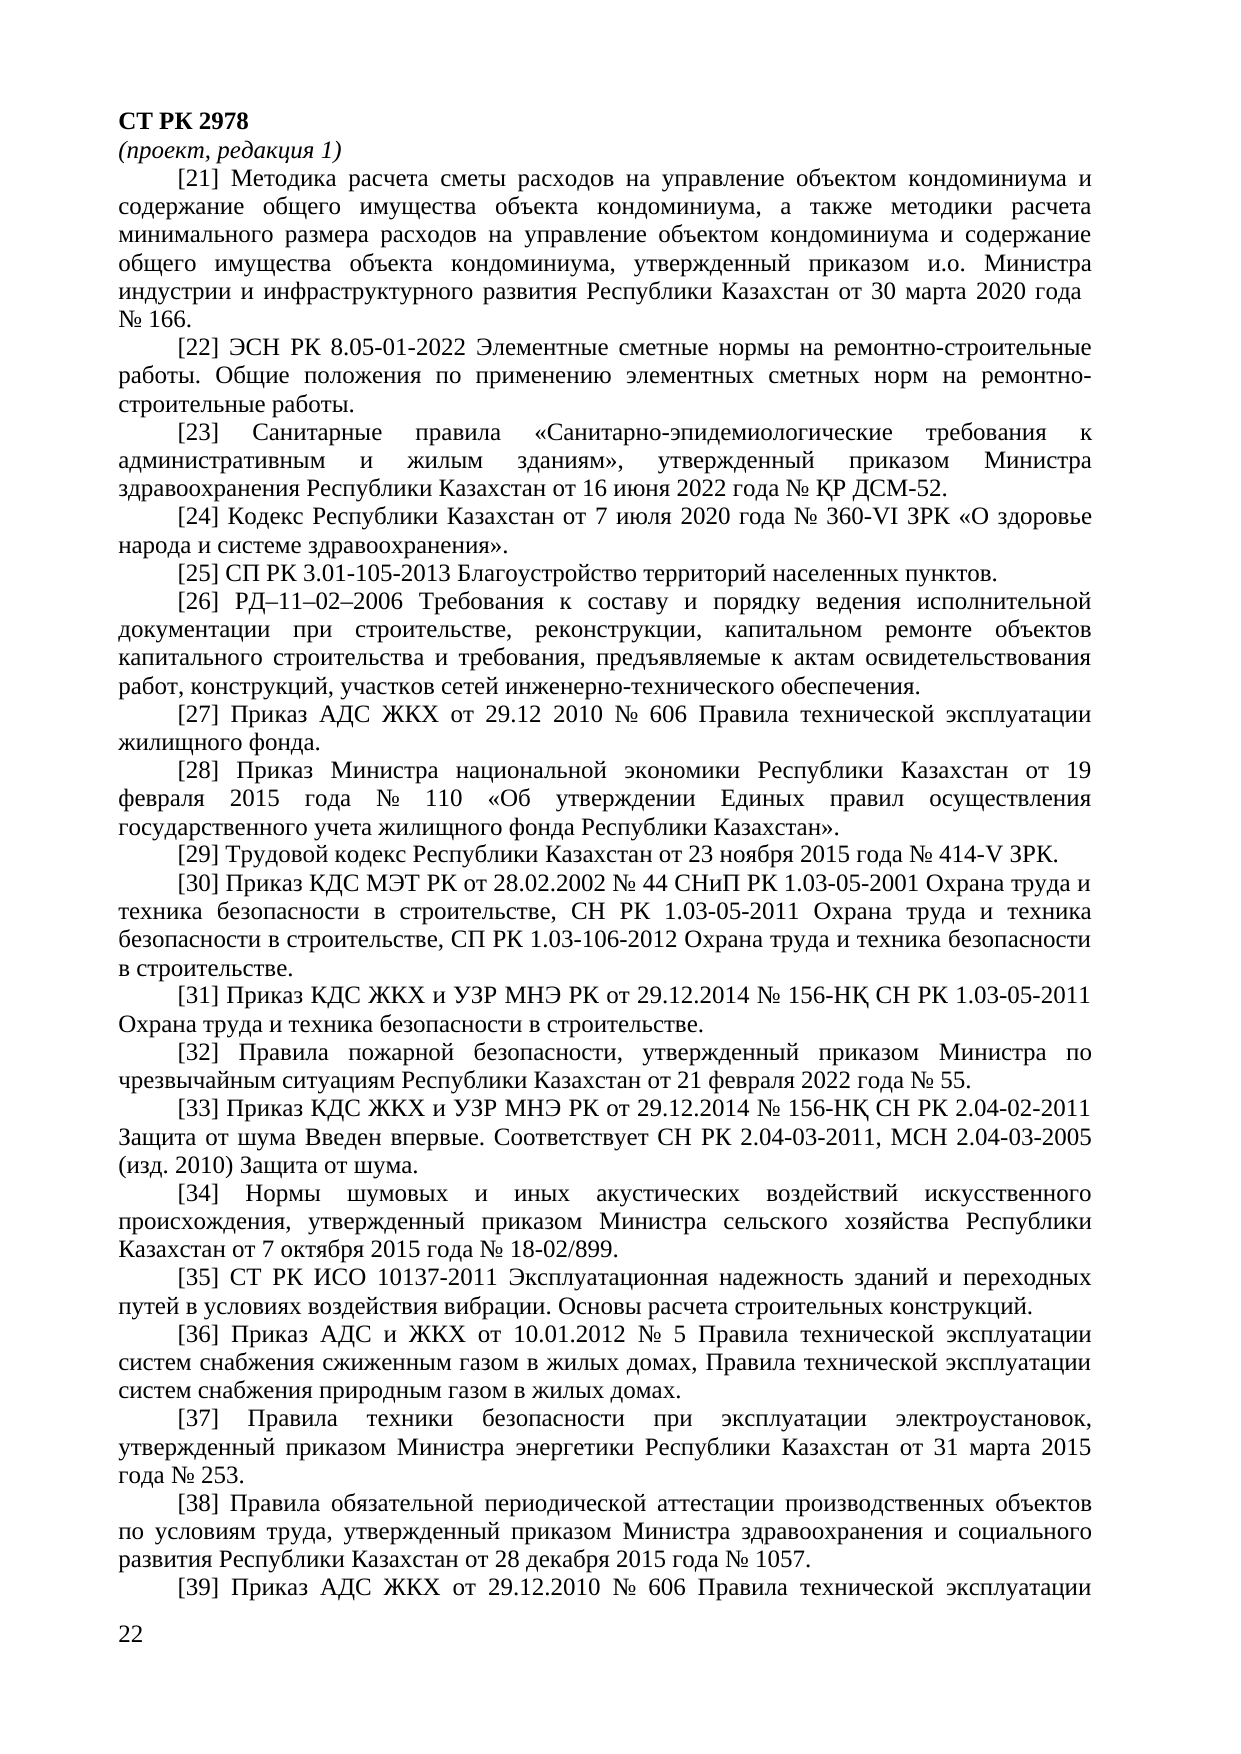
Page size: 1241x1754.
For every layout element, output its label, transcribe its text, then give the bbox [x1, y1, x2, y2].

text [27] Приказ АДС ЖКХ от 29.12 2010 № 606 Правила технической эксплуатации жилищного фонда. [118, 699, 1092, 756]
text [38] Правила обязательной периодической аттестации производственных объектов по условиям труда, утвержденный приказом Министра здравоохранения и социального развития Республики Казахстан от 28 декабря 2015 года № 1057. [118, 1489, 1092, 1573]
text [30] Приказ КДС МЭТ РК от 28.02.2002 № 44 СНиП РК 1.03-05-2001 Охрана труда и техника безопасности в строительстве, СН РК 1.03-05-2011 Охрана труда и техника безопасности в строительстве, СП РК 1.03-106-2012 Охрана труда и техника безопасности в строительстве. [118, 868, 1092, 981]
text [28] Приказ Министра национальной экономики Республики Казахстан от 19 февраля 2015 года № 110 «Об утверждении Единых правил осуществления государственного учета жилищного фонда Республики Казахстан». [118, 756, 1092, 840]
text [34] Нормы шумовых и иных акустических воздействий искусственного происхождения, утвержденный приказом Министра сельского хозяйства Республики Казахстан от 7 октября 2015 года № 18-02/899. [118, 1179, 1092, 1263]
text [33] Приказ КДС ЖКХ и УЗР МНЭ РК от 29.12.2014 № 156-НҚ СН РК 2.04-02-2011 Защита от шума Введен впервые. Соответствует СН РК 2.04-03-2011, МСН 2.04-03-2005 (изд. 2010) Защита от шума. [118, 1094, 1092, 1179]
text [32] Правила пожарной безопасности, утвержденный приказом Министра по чрезвычайным ситуациям Республики Казахстан от 21 февраля 2022 года № 55. [118, 1038, 1092, 1094]
text [36] Приказ АДС и ЖКХ от 10.01.2012 № 5 Правила технической эксплуатации систем снабжения сжиженным газом в жилых домах, Правила технической эксплуатации систем снабжения природным газом в жилых домах. [118, 1319, 1092, 1404]
text [24] Кодекс Республики Казахстан от 7 июля 2020 года № 360-VI ЗРК «О здоровье народа и системе здравоохранения». [118, 502, 1092, 558]
text [26] РД–11–02–2006 Требования к составу и порядку ведения исполнительной документации при строительстве, реконструкции, капитальном ремонте объектов капитального строительства и требования, предъявляемые к актам освидетельствования работ, конструкций, участков сетей инженерно-технического обеспечения. [118, 587, 1092, 699]
text [25] СП РК 3.01-105-2013 Благоустройство территорий населенных пунктов. [118, 558, 1092, 587]
text [31] Приказ КДС ЖКХ и УЗР МНЭ РК от 29.12.2014 № 156-НҚ СН РК 1.03-05-2011 Охрана труда и техника безопасности в строительстве. [118, 981, 1092, 1038]
text [21] Методика расчета сметы расходов на управление объектом кондоминиума и содержание общего имущества объекта кондоминиума, а также методики расчета минимального размера расходов на управление объектом кондоминиума и содержание общего имущества объекта кондоминиума, утвержденный приказом и.о. Министра индустрии и инфраструктурного развития Республики Казахстан от 30 марта 2020 года № 166. [118, 164, 1092, 333]
text [22] ЭСН РК 8.05-01-2022 Элементные сметные нормы на ремонтно-строительные работы. Общие положения по применению элементных сметных норм на ремонтно-строительные работы. [118, 333, 1092, 418]
text [35] СТ РК ИСО 10137-2011 Эксплуатационная надежность зданий и переходных путей в условиях воздействия вибрации. Основы расчета строительных конструкций. [118, 1263, 1092, 1319]
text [118, 1573, 1092, 1601]
text [23] Санитарные правила «Санитарно-эпидемиологические требования к административным и жилым зданиям», утвержденный приказом Министра здравоохранения Республики Казахстан от 16 июня 2022 года № ҚР ДСМ-52. [118, 418, 1092, 502]
text [29] Трудовой кодекс Республики Казахстан от 23 ноября 2015 года № 414-V ЗРК. [118, 840, 1092, 868]
text [37] Правила техники безопасности при эксплуатации электроустановок, утвержденный приказом Министра энергетики Республики Казахстан от 31 марта 2015 года № 253. [118, 1404, 1092, 1489]
